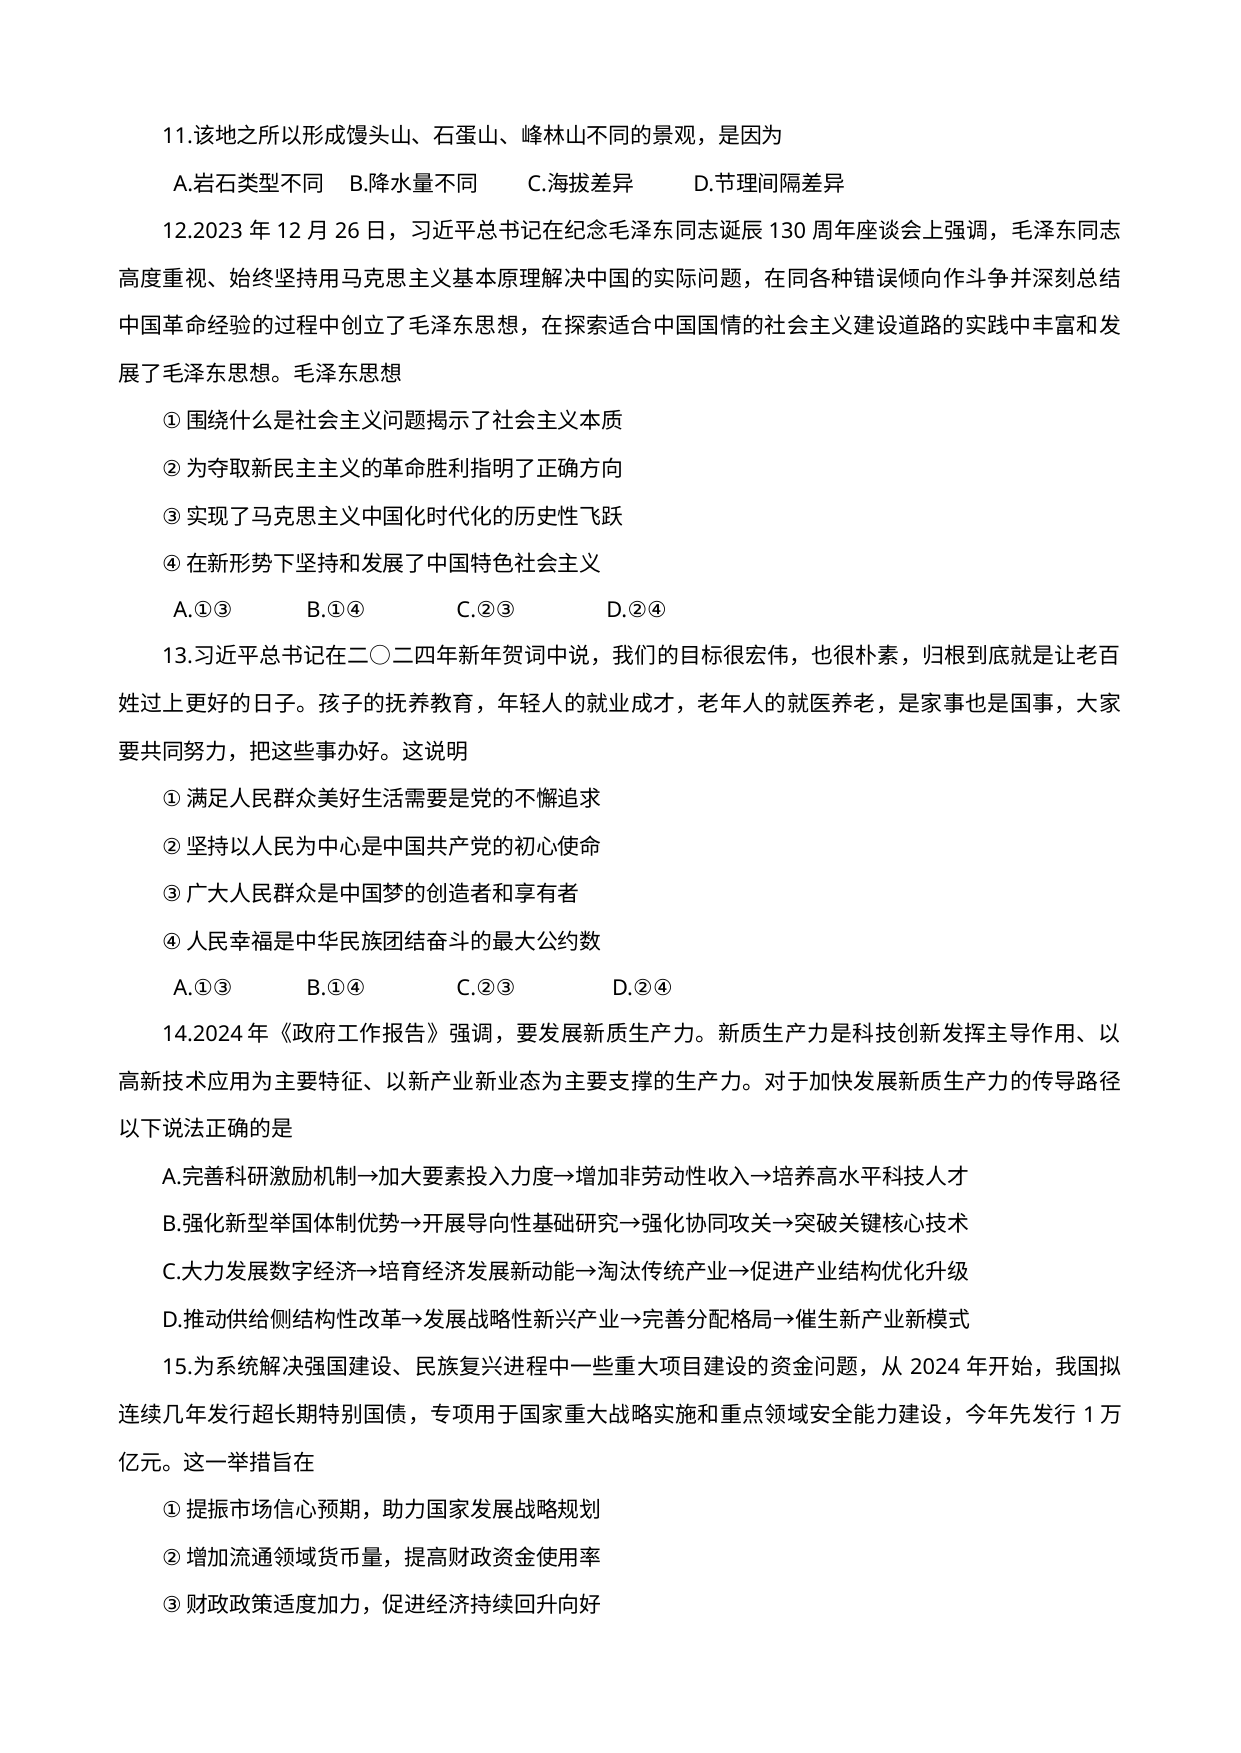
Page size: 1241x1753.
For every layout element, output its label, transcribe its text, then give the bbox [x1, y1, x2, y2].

text D.推动供给侧结构性改革→发展战略性新兴产业→完善分配格局→催生新产业新模式 [118, 1302, 1122, 1333]
text 11.该地之所以形成馒头山、石蛋山、峰林山不同的景观，是因为 [118, 118, 1122, 150]
text 14.2024年《政府工作报告》强调，要发展新质生产力。新质生产力是科技创新发挥主导作用、以高新技术应用为主要特征、以新产业新业态为主要支撑的生产力。对于加快发展新质生产力的传导路径，以下说法正确的是 [118, 1016, 1122, 1143]
text ①提振市场信心预期，助力国家发展战略规划 [118, 1492, 1122, 1524]
text A.①③ B.①④ C.②③ D.②④ [118, 972, 1122, 1001]
text A.①③ B.①④ C.②③ D.②④ [118, 594, 1122, 624]
text ③财政政策适度加力，促进经济持续回升向好 [118, 1587, 1122, 1619]
text C.大力发展数字经济→培育经济发展新动能→淘汰传统产业→促进产业结构优化升级 [118, 1254, 1122, 1286]
text B.强化新型举国体制优势→开展导向性基础研究→强化协同攻关→突破关键核心技术 [118, 1206, 1122, 1238]
text ①满足人民群众美好生活需要是党的不懈追求 [118, 781, 1122, 813]
text ②坚持以人民为中心是中国共产党的初心使命 [118, 829, 1122, 861]
text A.完善科研激励机制→加大要素投入力度→增加非劳动性收入→培养高水平科技人才 [118, 1159, 1122, 1191]
text ①围绕什么是社会主义问题揭示了社会主义本质 [118, 403, 1122, 435]
text ④人民幸福是中华民族团结奋斗的最大公约数 [118, 924, 1122, 956]
text 12.2023 年 12 月 26 日，习近平总书记在纪念毛泽东同志诞辰130 周年座谈会上强调，毛泽东同志高度重视、始终坚持用马克思主义基本原理解决中国的实际问题，在同各种错误倾向作斗争并深刻总结中国革命经验的过程中创立了毛泽东思想，在探索适合中国国情的社会主义建设道路的实践中丰富和发展了毛泽东思想。毛泽东思想 [118, 213, 1122, 388]
text ③实现了马克思主义中国化时代化的历史性飞跃 [118, 499, 1122, 530]
text A.岩石类型不同 B.降水量不同 C.海拔差异 D.节理间隔差异 [118, 166, 1122, 197]
text 15.为系统解决强国建设、民族复兴进程中一些重大项目建设的资金问题，从2024 年开始，我国拟连续几年发行超长期特别国债，专项用于国家重大战略实施和重点领域安全能力建设，今年先发行1万亿元。这一举措旨在 [118, 1349, 1122, 1476]
text ②为夺取新民主主义的革命胜利指明了正确方向 [118, 451, 1122, 483]
text ④在新形势下坚持和发展了中国特色社会主义 [118, 546, 1122, 578]
text 13.习近平总书记在二○二四年新年贺词中说，我们的目标很宏伟，也很朴素，归根到底就是让老百姓过上更好的日子。孩子的抚养教育，年轻人的就业成才，老年人的就医养老，是家事也是国事，大家要共同努力，把这些事办好。这说明 [118, 638, 1122, 765]
text ②增加流通领域货币量，提高财政资金使用率 [118, 1539, 1122, 1571]
text ③广大人民群众是中国梦的创造者和享有者 [118, 876, 1122, 908]
